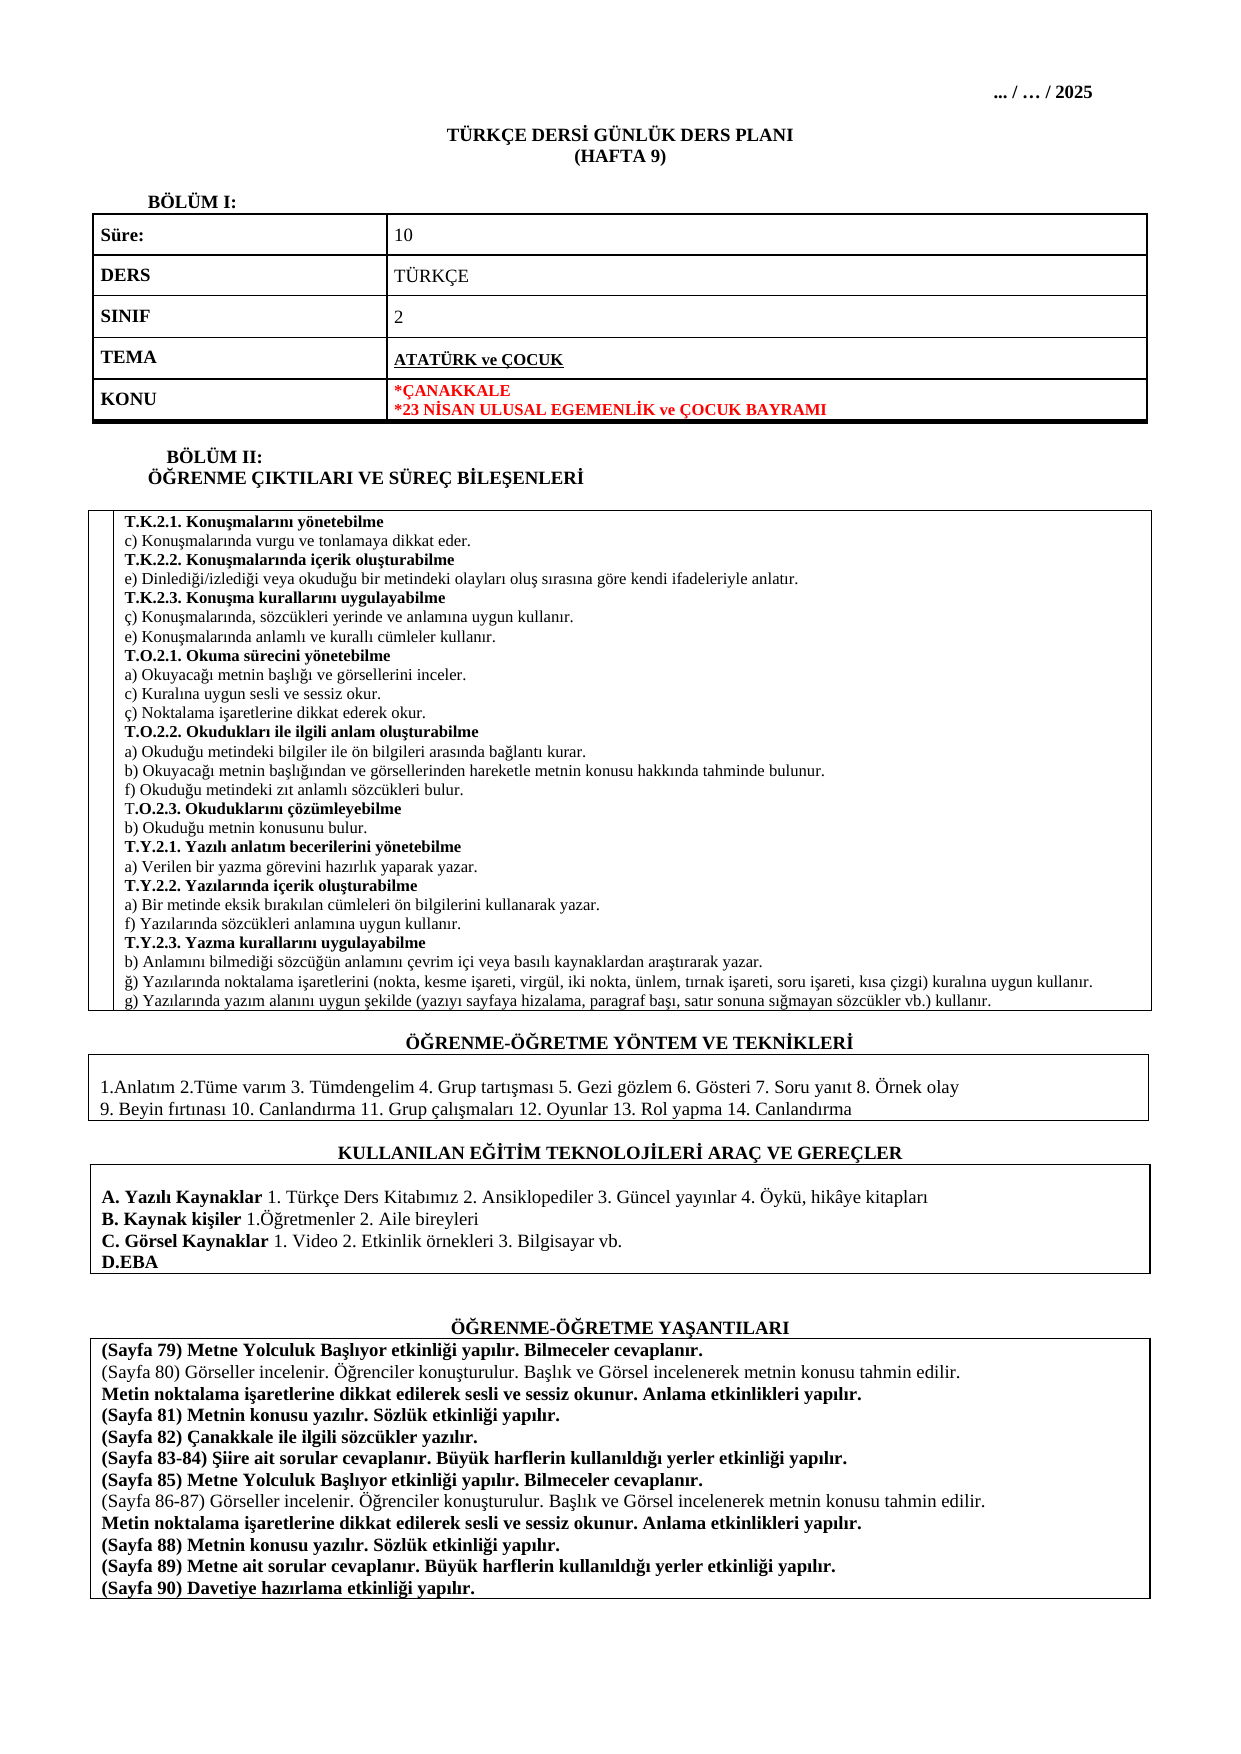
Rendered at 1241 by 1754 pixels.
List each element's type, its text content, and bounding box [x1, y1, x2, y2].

text TÜRKÇE DERSİ GÜNLÜK DERS PLANI [148, 124, 1093, 145]
text BÖLÜM II: [148, 446, 1093, 467]
table_header 10 [388, 215, 1146, 254]
text ÖĞRENME-ÖĞRETME YÖNTEM VE TEKNİKLERİ [148, 1032, 1093, 1054]
table_cell *ÇANAKKALE *23 NİSAN ULUSAL EGEMENLİK ve ÇOCUK BAYRAMI [388, 380, 1146, 419]
table_cell DERS [94, 256, 386, 295]
text ÖĞRENME-ÖĞRETME YAŞANTILARI [148, 1317, 1093, 1338]
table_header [91, 1339, 1149, 1598]
table_header A. Yazılı Kaynaklar 1. Türkçe Ders Kitabımız 2. Ansiklopediler 3. Güncel yayınlar 4. Öykü, hikâye kitapları B. Kaynak kişiler 1.Öğretmenler 2. Aile bireyleri C. Görsel Kaynaklar 1. Video 2. Etkinlik örnekleri 3. Bilgisayar vb. D.EBA [91, 1165, 1149, 1273]
table_cell 2 [388, 296, 1146, 337]
table_cell KONU [94, 380, 386, 419]
text KULLANILAN EĞİTİM TEKNOLOJİLERİ ARAÇ VE GEREÇLER [148, 1142, 1093, 1164]
table_cell TEMA [94, 338, 386, 378]
table_cell ATATÜRK ve ÇOCUK [388, 338, 1146, 378]
table_header [89, 511, 113, 1010]
text ... / … / 2025 [148, 81, 1093, 102]
table_cell SINIF [94, 296, 386, 337]
text BÖLÜM I: [148, 191, 1093, 213]
table_cell TÜRKÇE [388, 256, 1146, 295]
text (HAFTA 9) [148, 145, 1093, 167]
table_header Süre: [94, 215, 386, 254]
table_header T.K.2.1. Konuşmalarını yönetebilme c) Konuşmalarında vurgu ve tonlamaya dikkat eder. T.K.2.2. Konuşmalarında içerik oluşturabilme e) Dinlediği/izlediği veya okuduğu bir metindeki olayları oluş sırasına göre kendi ifadeleriyle anlatır. T.K.2.3. Konuşma kurallarını uygulayabilme ç) Konuşmalarında, sözcükleri yerinde ve anlamına uygun kullanır. e) Konuşmalarında anlamlı ve kurallı cümleler kullanır. T.O.2.1. Okuma sürecini yönetebilme a) Okuyacağı metnin başlığı ve görsellerini inceler. c) Kuralına uygun sesli ve sessiz okur. ç) Noktalama işaretlerine dikkat ederek okur. T.O.2.2. Okudukları ile ilgili anlam oluşturabilme a) Okuduğu metindeki bilgiler ile ön bilgileri arasında bağlantı kurar. b) Okuyacağı metnin başlığından ve görsellerinden hareketle metnin konusu hakkında tahminde bulunur. f) Okuduğu metindeki zıt anlamlı sözcükleri bulur. T.O.2.3. Okuduklarını çözümleyebilme b) Okuduğu metnin konusunu bulur. T.Y.2.1. Yazılı anlatım becerilerini yönetebilme a) Verilen bir yazma görevini hazırlık yaparak yazar. T.Y.2.2. Yazılarında içerik oluşturabilme a) Bir metinde eksik bırakılan cümleleri ön bilgilerini kullanarak yazar. f) Yazılarında sözcükleri anlamına uygun kullanır. T.Y.2.3. Yazma kurallarını uygulayabilme b) Anlamını bilmediği sözcüğün anlamını çevrim içi veya basılı kaynaklardan araştırarak yazar. ğ) Yazılarında noktalama işaretlerini (nokta, kesme işareti, virgül, iki nokta, ünlem, tırnak işareti, soru işareti, kısa çizgi) kuralına uygun kullanır. g) Yazılarında yazım alanını uygun şekilde (yazıyı sayfaya hizalama, paragraf başı, satır sonuna sığmayan sözcükler vb.) kullanır. [114, 511, 1151, 1010]
subtitle ÖĞRENME ÇIKTILARI VE SÜREÇ BİLEŞENLERİ [148, 467, 1093, 489]
table_header 1.Anlatım 2.Tüme varım 3. Tümdengelim 4. Grup tartışması 5. Gezi gözlem 6. Gösteri 7. Soru yanıt 8. Örnek olay 9. Beyin fırtınası 10. Canlandırma 11. Grup çalışmaları 12. Oyunlar 13. Rol yapma 14. Canlandırma [89, 1055, 1148, 1119]
